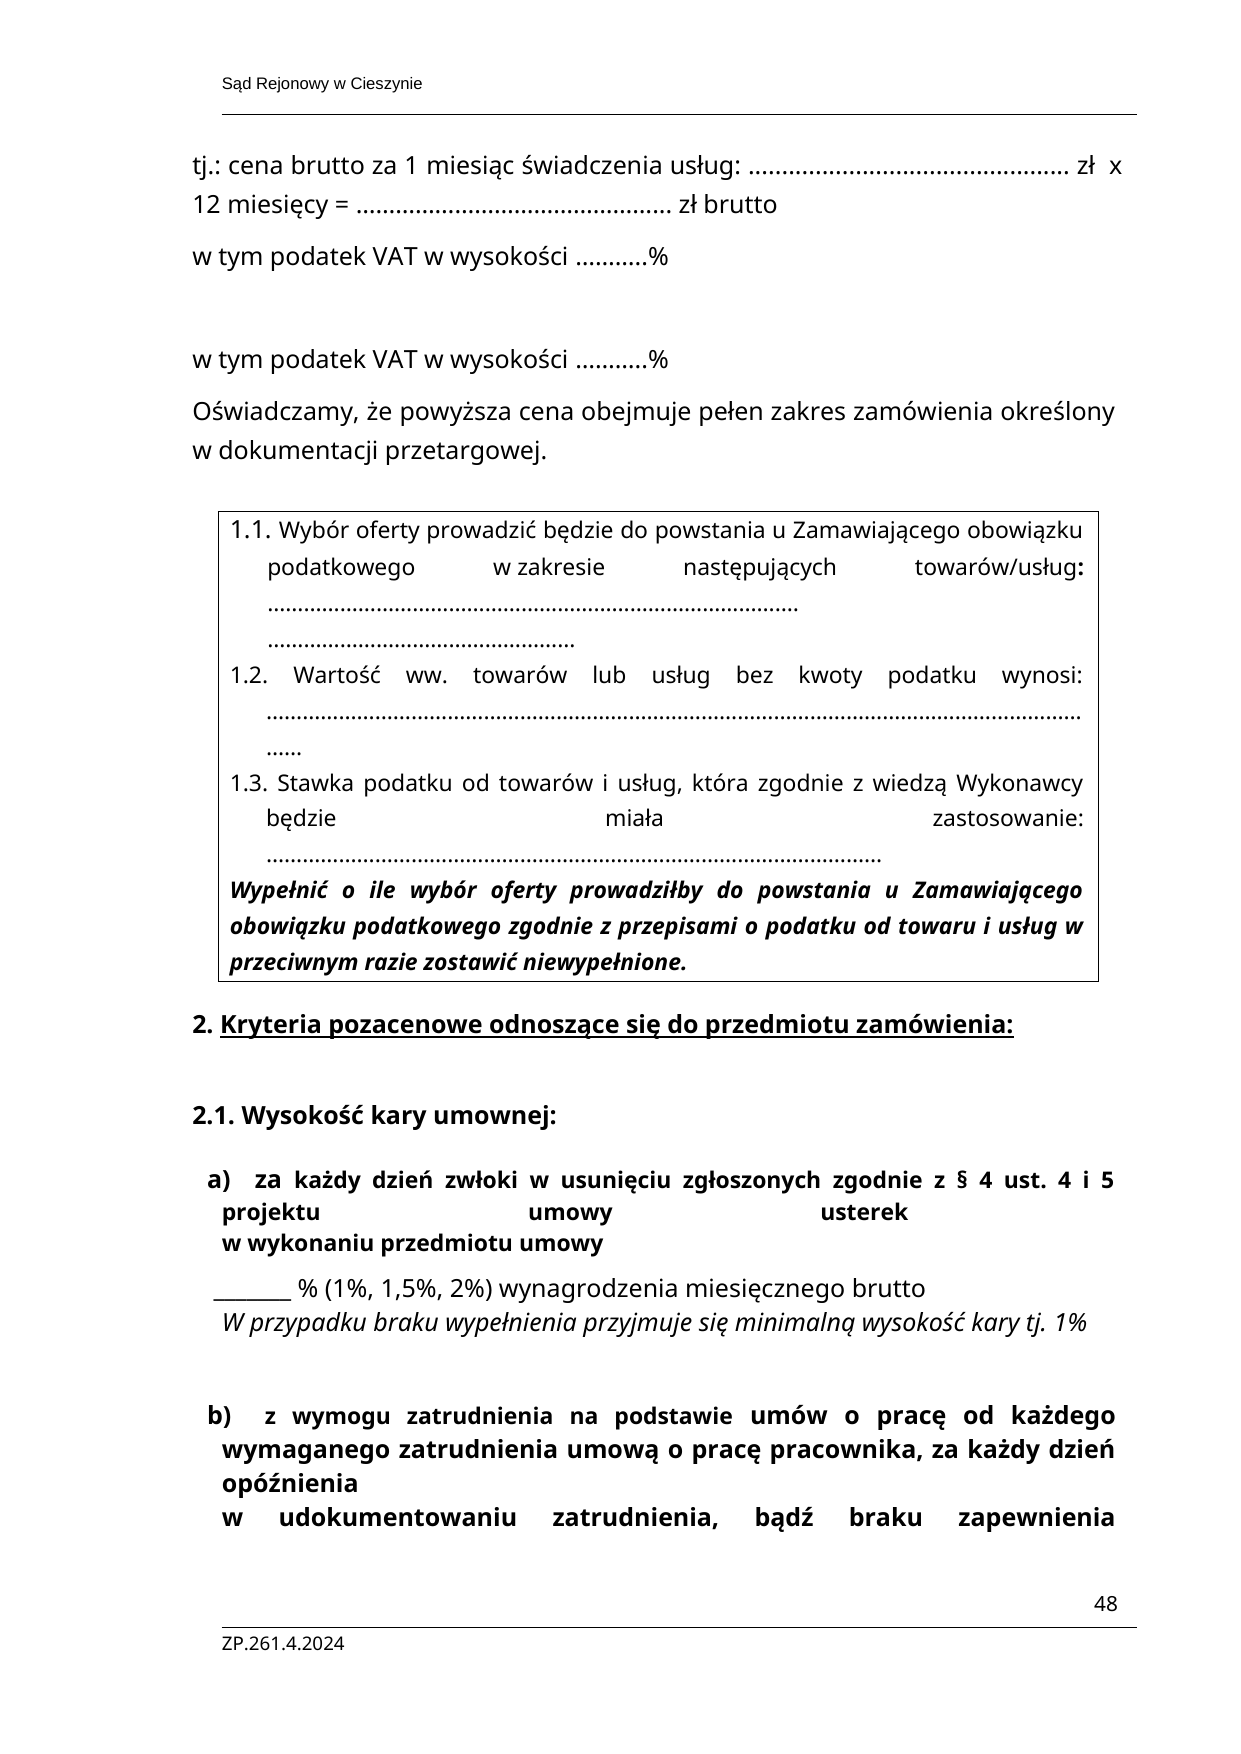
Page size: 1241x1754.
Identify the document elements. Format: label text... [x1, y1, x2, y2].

text w tym podatek VAT w wysokości ………..% [192, 238, 1122, 273]
text Oświadczamy, że powyższa cena obejmuje pełen zakres zamówienia określony w dokumentacji przetargowej. [192, 393, 1122, 467]
text 2.1. Wysokość kary umownej: [192, 1098, 1116, 1132]
text _______ % (1%, 1,5%, 2%) wynagrodzenia miesięcznego brutto [207, 1270, 1116, 1304]
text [207, 1398, 1116, 1534]
table_header 1.1. Wybór oferty prowadzić będzie do powstania u Zamawiającego obowiązku podatkowego w zakresie następujących towarów/usług: …………………………………………………………………………….…………………………………………… 1.2. Wartość ww. towarów lub usług bez kwoty podatku wynosi: …………………………………………………………………………………………………………………………… 1.3. Stawka podatku od towarów i usług, która zgodnie z wiedzą Wykonawcy będzie miała zastosowanie:………………………………………………………………………………………… Wypełnić o ile wybór oferty prowadziłby do powstania u Zamawiającego obowiązku podatkowego zgodnie z przepisami o podatku od towaru i usług w przeciwnym razie zostawić niewypełnione. [219, 512, 1098, 981]
text a) za każdy dzień zwłoki w usunięciu zgłoszonych zgodnie z § 4 ust. 4 i 5 projektu umowy usterek w wykonaniu przedmiotu umowy [207, 1161, 1116, 1258]
text tj.: cena brutto za 1 miesiąc świadczenia usług: ................................................ zł x 12 miesięcy = ………………………………………... zł brutto [192, 148, 1122, 221]
text 2. Kryteria pozacenowe odnoszące się do przedmiotu zamówienia: [192, 1007, 1122, 1041]
text W przypadku braku wypełnienia przyjmuje się minimalną wysokość kary tj. 1% [222, 1304, 1122, 1338]
text w tym podatek VAT w wysokości ………..% [192, 342, 1122, 376]
